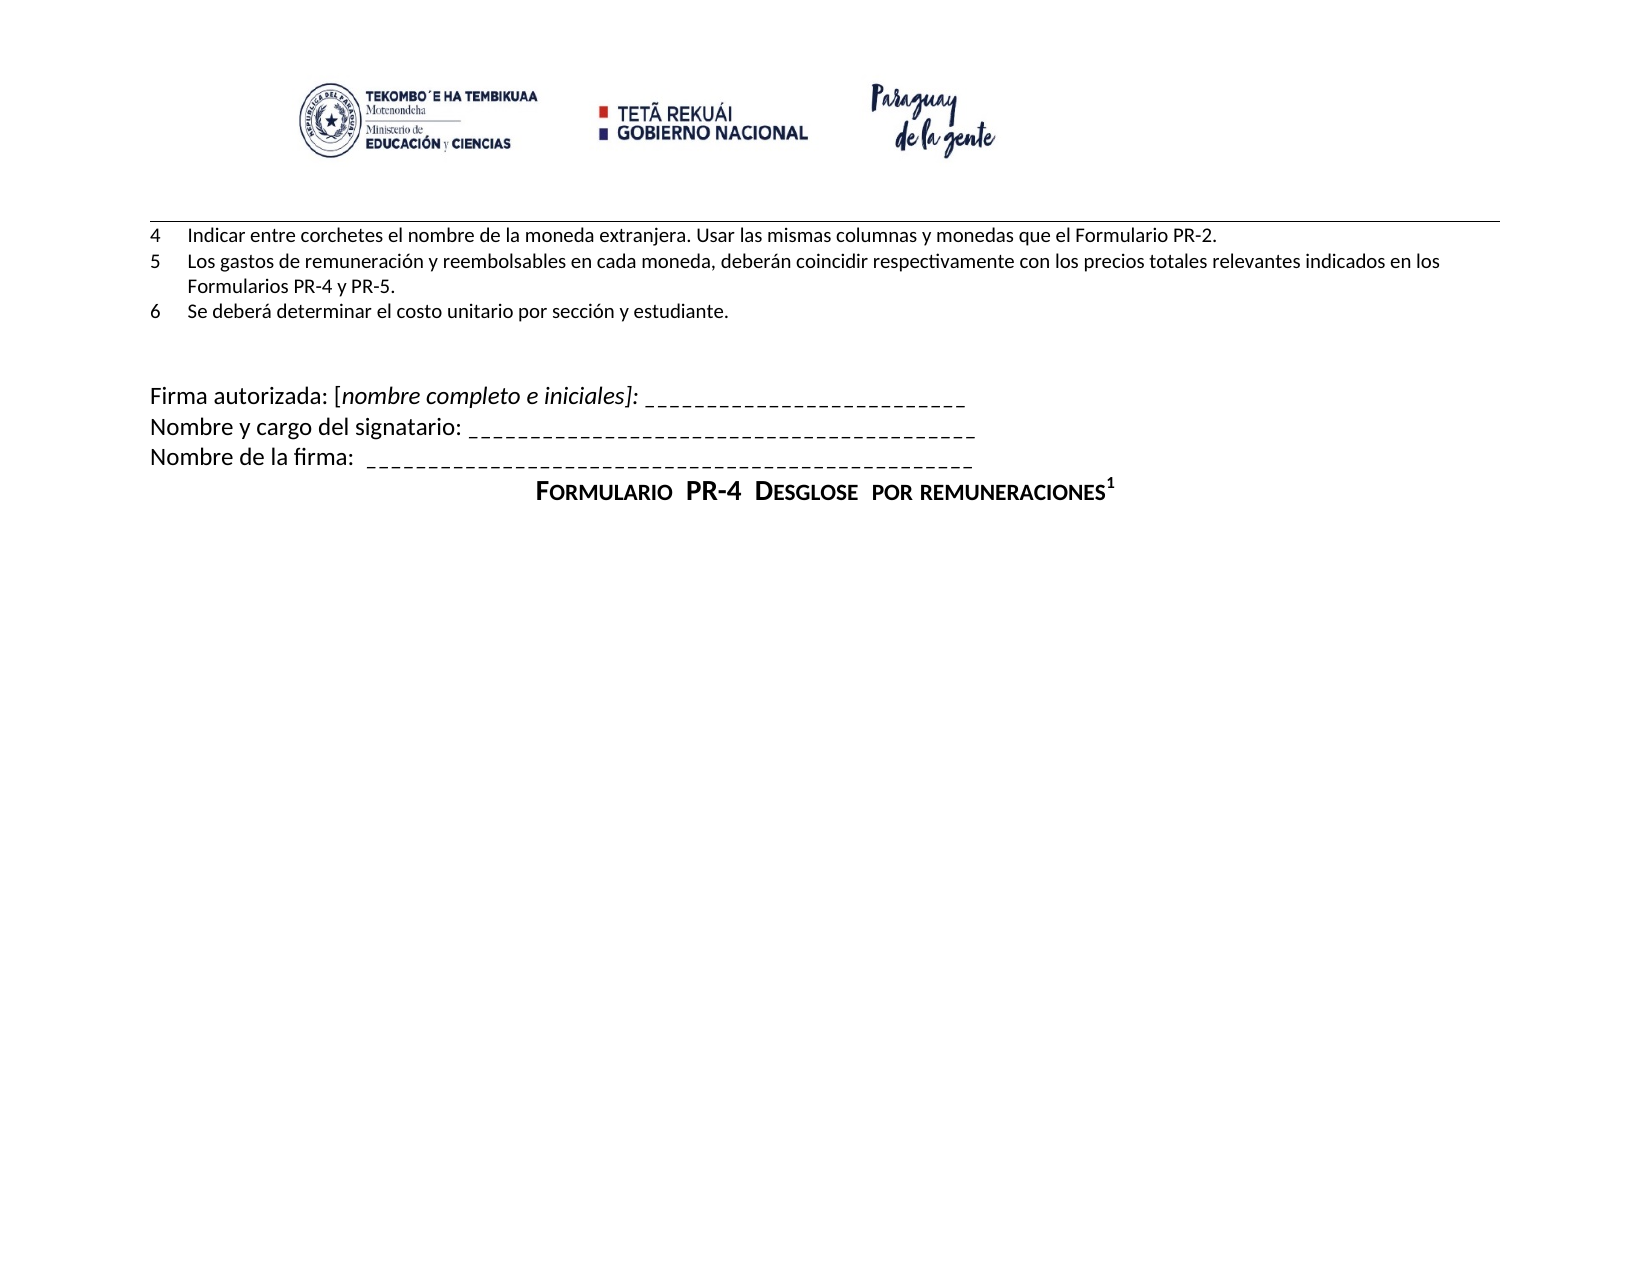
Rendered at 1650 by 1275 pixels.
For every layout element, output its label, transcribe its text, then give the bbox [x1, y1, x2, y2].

picture [224, 25, 1073, 178]
text 6 Se deberá determinar el costo unitario por sección y estudiante. [150, 299, 1500, 324]
text 5 Los gastos de remuneración y reembolsables en cada moneda, deberán coincidir respectivamente con los precios totales relevantes indicados en los Formularios PR-4 y PR-5. [150, 248, 1500, 299]
text Formulario PR-4 Desglose por remuneraciones1 [150, 472, 1500, 507]
text Firma autorizada: [nombre completo e iniciales]: __________________________ [150, 380, 1500, 411]
text Nombre y cargo del signatario: _________________________________________ [150, 411, 1500, 441]
text 4 Indicar entre corchetes el nombre de la moneda extranjera. Usar las mismas columnas y monedas que el Formulario PR-2. [150, 222, 1500, 248]
text Nombre de la firma: _________________________________________________ [150, 441, 1500, 472]
